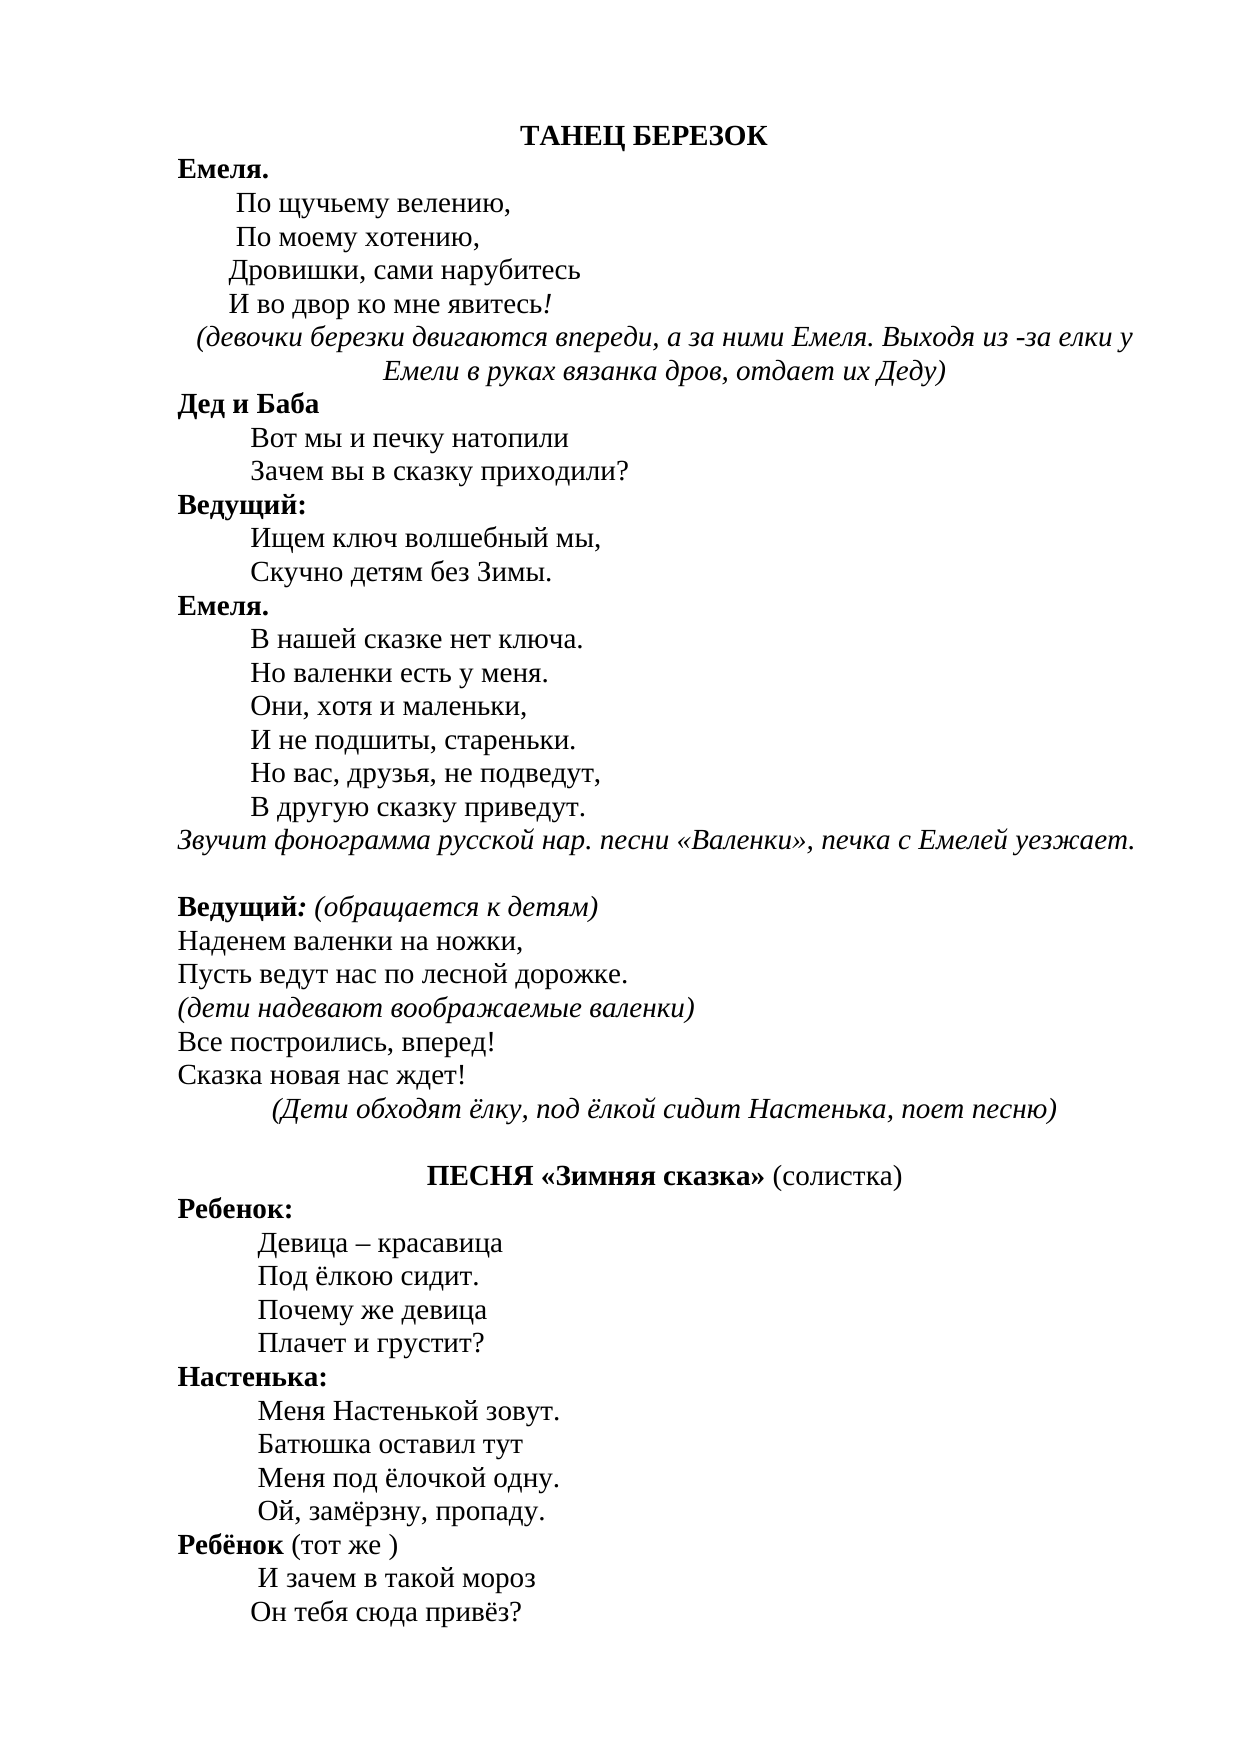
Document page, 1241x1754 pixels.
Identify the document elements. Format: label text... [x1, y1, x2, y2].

text Ой, замёрзну, пропаду. [177, 1493, 1152, 1527]
text Зачем вы в сказку приходили? [177, 453, 1152, 487]
text Дед и Баба [177, 386, 1152, 420]
text Емеля. [177, 588, 1152, 621]
text Ищем ключ волшебный мы, [177, 521, 1152, 554]
text По моему хотению, [177, 219, 1152, 252]
text ПЕСНЯ «Зимняя сказка» (солистка) [177, 1158, 1152, 1191]
text Звучит фонограмма русской нар. песни «Валенки», печка с Емелей уезжает. [177, 822, 1152, 856]
text Наденем валенки на ножки, [177, 923, 1152, 957]
text И зачем в такой мороз [177, 1560, 1152, 1594]
text Скучно детям без Зимы. [177, 554, 1152, 588]
text Ведущий: [177, 487, 1152, 521]
text В другую сказку приведут. [177, 789, 1152, 822]
text Емеля. [177, 152, 1152, 185]
text Они, хотя и маленьки, [177, 688, 1152, 722]
text ТАНЕЦ БЕРЕЗОК [177, 118, 1152, 152]
text Плачет и грустит? [177, 1326, 1152, 1359]
text Сказка новая нас ждет! [177, 1057, 1152, 1091]
text Пусть ведут нас по лесной дорожке. [177, 957, 1152, 990]
text Вот мы и печку натопили [177, 420, 1152, 453]
text Все построились, вперед! [177, 1024, 1152, 1057]
text (девочки березки двигаются впереди, а за ними Емеля. Выходя из -за елки у Емели в руках вязанка дров, отдает их Деду) [177, 319, 1152, 386]
text И во двор ко мне явитесь! [177, 286, 1152, 319]
text Под ёлкою сидит. [177, 1258, 1152, 1292]
text В нашей сказке нет ключа. [177, 621, 1152, 655]
text Настенька: [177, 1359, 1152, 1393]
text Он тебя сюда привёз? [177, 1594, 1152, 1627]
text И не подшиты, стареньки. [177, 722, 1152, 755]
text Девица – красавица [177, 1225, 1152, 1258]
text Но валенки есть у меня. [177, 655, 1152, 688]
text По щучьему велению, [177, 185, 1152, 219]
text (Дети обходят ёлку, под ёлкой сидит Настенька, поет песню) [177, 1091, 1152, 1124]
text Батюшка оставил тут [177, 1426, 1152, 1460]
text Дровишки, сами нарубитесь [177, 252, 1152, 286]
text Ребенок: [177, 1191, 1152, 1225]
text (дети надевают воображаемые валенки) [177, 990, 1152, 1024]
text Почему же девица [177, 1292, 1152, 1326]
text Ребёнок (тот же ) [177, 1527, 1152, 1560]
text Но вас, друзья, не подведут, [177, 755, 1152, 789]
text Ведущий: (обращается к детям) [177, 889, 1152, 923]
text Меня под ёлочкой одну. [177, 1460, 1152, 1493]
text Меня Настенькой зовут. [177, 1393, 1152, 1426]
